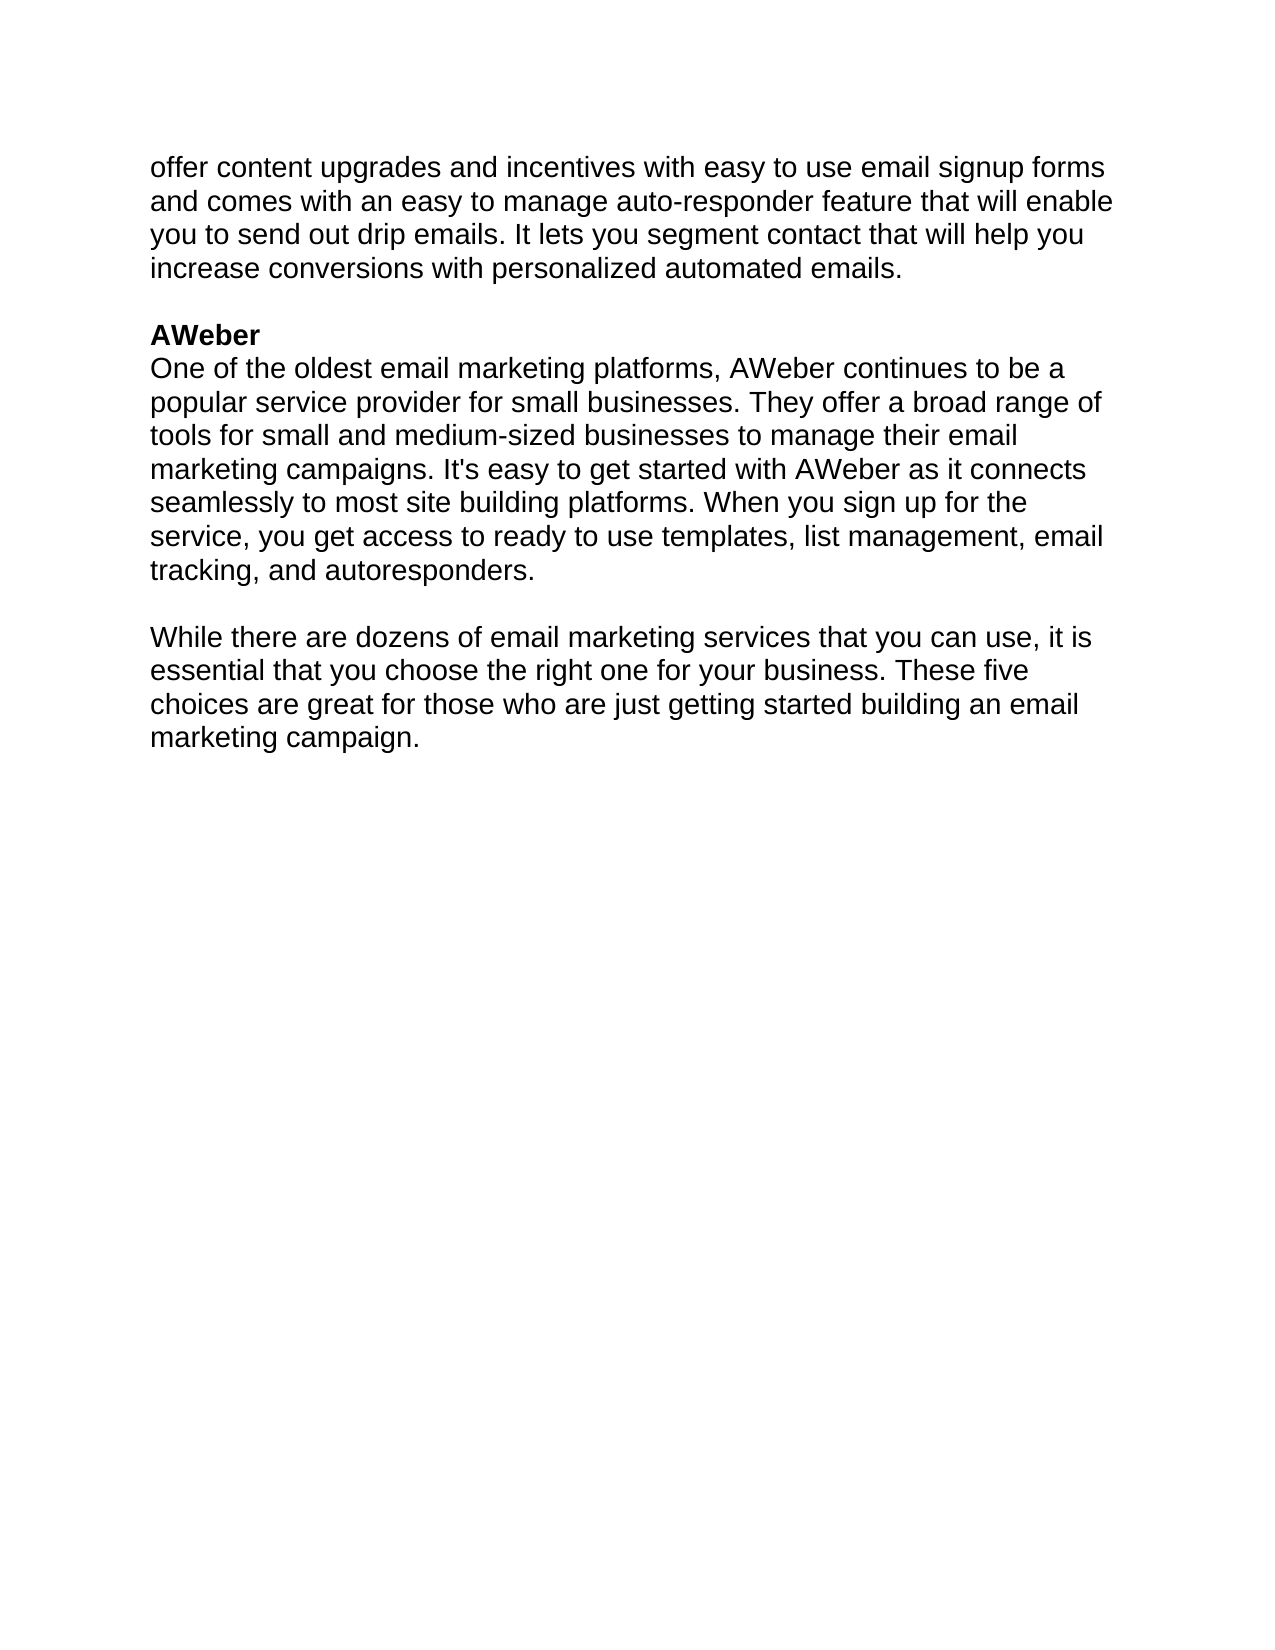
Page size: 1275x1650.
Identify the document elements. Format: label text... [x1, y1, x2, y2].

text AWeber [150, 318, 1125, 351]
text One of the oldest email marketing platforms, AWeber continues to be a popular service provider for small businesses. They offer a broad range of tools for small and medium-sized businesses to manage their email marketing campaigns. It's easy to get started with AWeber as it connects seamlessly to most site building platforms. When you sign up for the service, you get access to ready to use templates, list management, email tracking, and autoresponders. [150, 351, 1125, 586]
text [150, 150, 1125, 284]
text While there are dozens of email marketing services that you can use, it is essential that you choose the right one for your business. These five choices are great for those who are just getting started building an email marketing campaign. [150, 619, 1125, 754]
